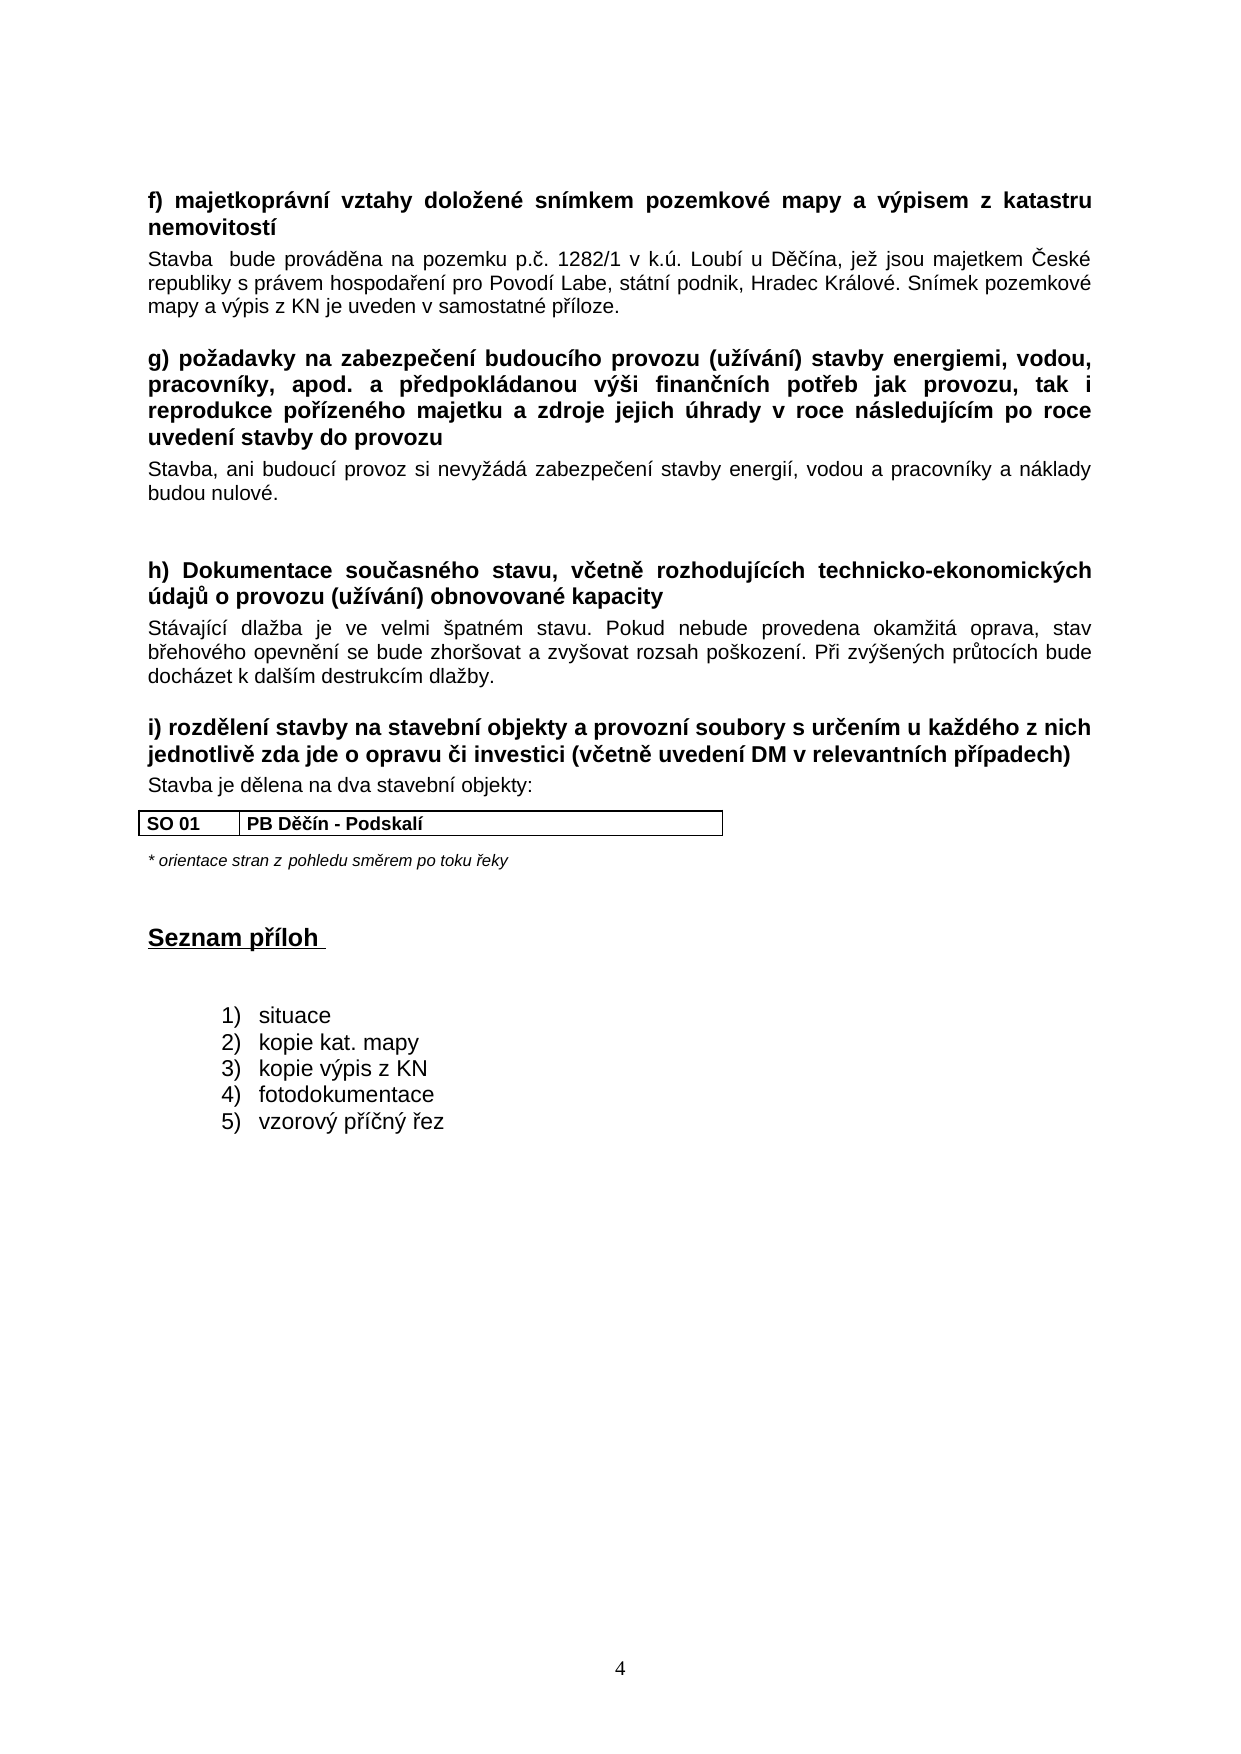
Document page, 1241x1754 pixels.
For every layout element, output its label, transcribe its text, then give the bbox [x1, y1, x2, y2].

table_header PB Děčín - Podskalí [240, 812, 722, 834]
list situace [221, 1002, 1093, 1029]
list kopie kat. mapy [221, 1029, 1093, 1055]
text f) majetkoprávní vztahy doložené snímkem pozemkové mapy a výpisem z katastru nemovitostí [148, 187, 1093, 240]
text i) rozdělení stavby na stavební objekty a provozní soubory s určením u každého z nich jednotlivě zda jde o opravu či investici (včetně uvedení DM v relevantních případech) [148, 714, 1093, 767]
table_header SO 01 [140, 812, 239, 834]
text g) požadavky na zabezpečení budoucího provozu (užívání) stavby energiemi, vodou, pracovníky, apod. a předpokládanou výši finančních potřeb jak provozu, tak i reprodukce pořízeného majetku a zdroje jejich úhrady v roce následujícím po roce uvedení stavby do provozu [148, 345, 1093, 450]
text Stavba, ani budoucí provoz si nevyžádá zabezpečení stavby energií, vodou a pracovníky a náklady budou nulové. [148, 456, 1093, 504]
text Stavba je dělena na dva stavební objekty: [148, 773, 1093, 797]
list vzorový příčný řez [221, 1108, 1093, 1134]
text Seznam příloh [148, 923, 1093, 952]
text Stávající dlažba je ve velmi špatném stavu. Pokud nebude provedena okamžitá oprava, stav břehového opevnění se bude zhoršovat a zvyšovat rozsah poškození. Při zvýšených průtocích bude docházet k dalším destrukcím dlažby. [148, 616, 1093, 688]
list kopie výpis z KN [221, 1055, 1093, 1081]
list fotodokumentace [221, 1081, 1093, 1108]
text * orientace stran z pohledu směrem po toku řeky [148, 851, 1093, 870]
text h) Dokumentace současného stavu, včetně rozhodujících technicko-ekonomických údajů o provozu (užívání) obnovované kapacity [148, 557, 1093, 610]
text Stavba bude prováděna na pozemku p.č. 1282/1 v k.ú. Loubí u Děčína, jež jsou majetkem České republiky s právem hospodaření pro Povodí Labe, státní podnik, Hradec Králové. Snímek pozemkové mapy a výpis z KN je uveden v samostatné příloze. [148, 246, 1093, 318]
